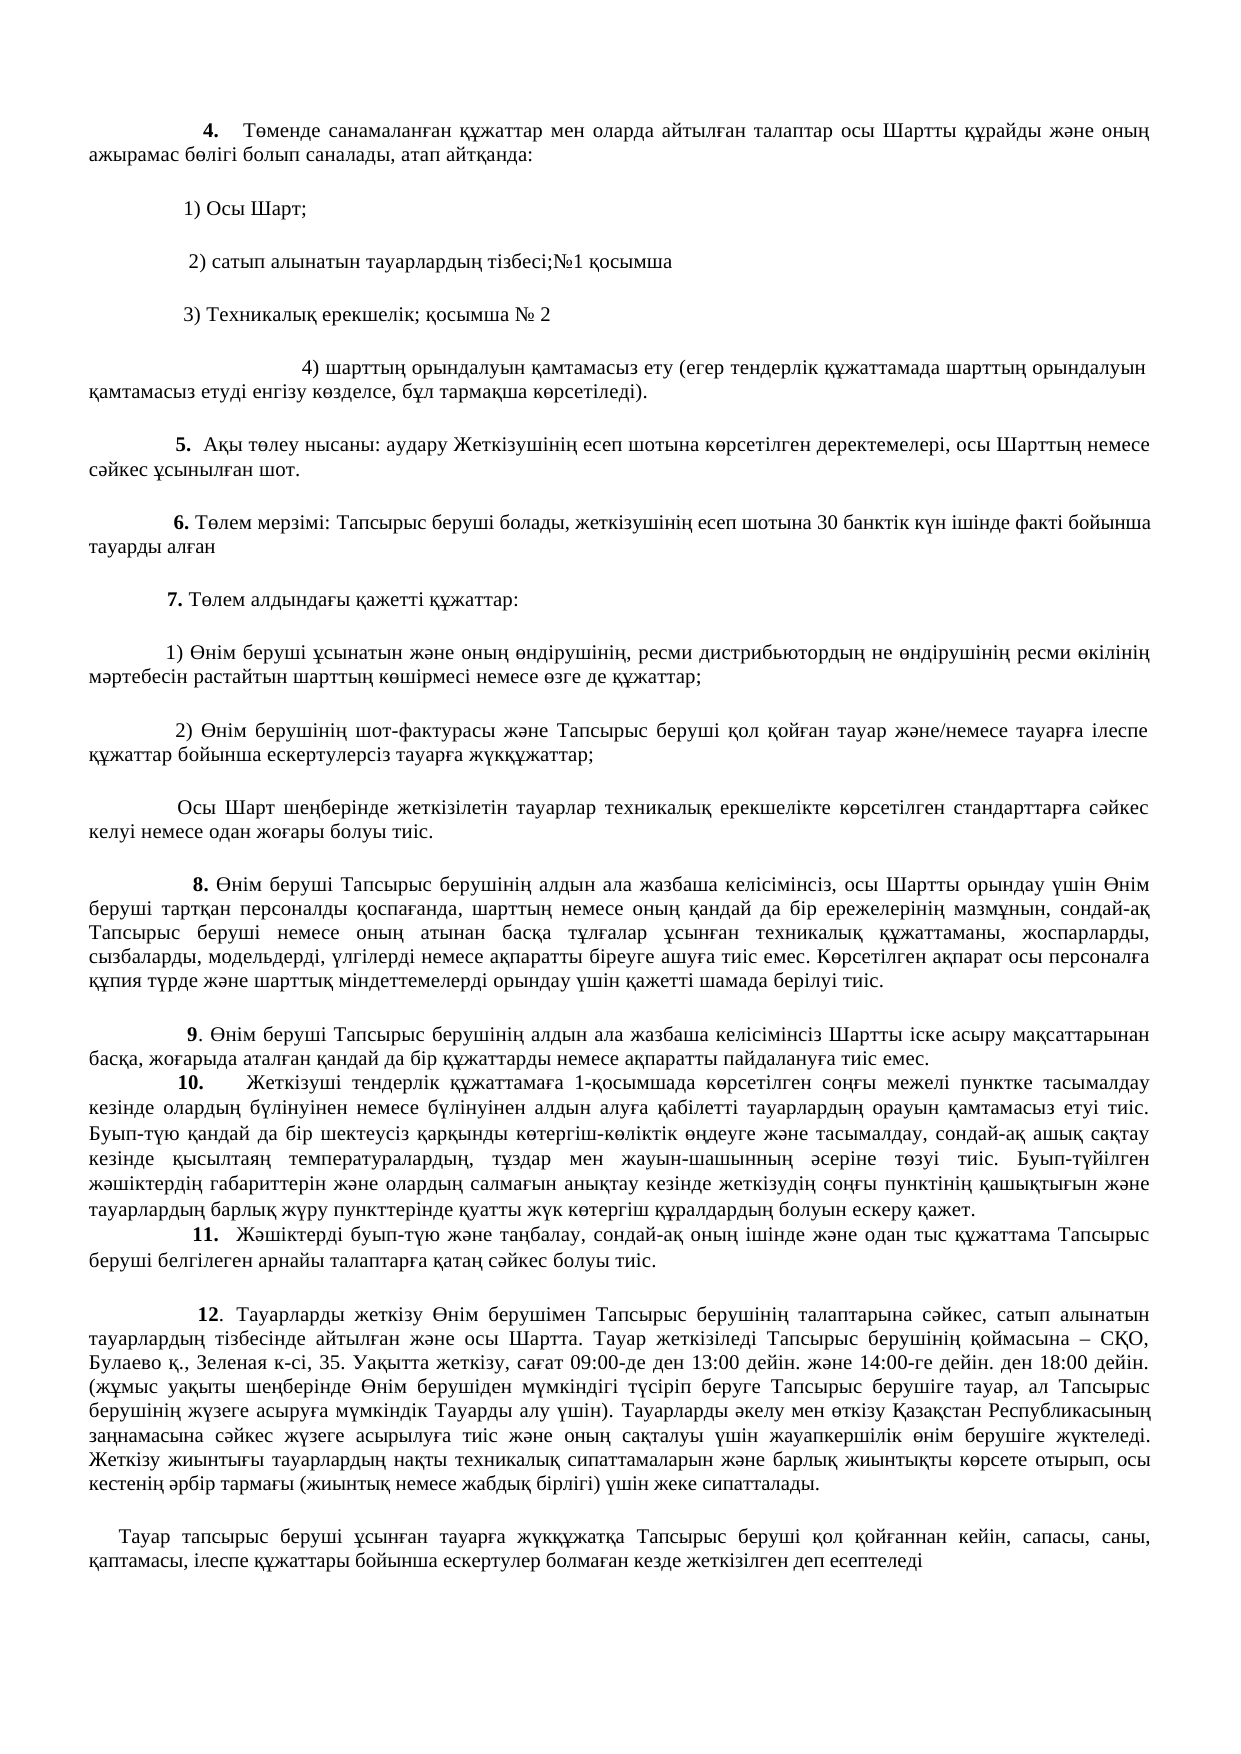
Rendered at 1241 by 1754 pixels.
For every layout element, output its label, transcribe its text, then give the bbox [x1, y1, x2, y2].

text Тауар тапсырыс беруші ұсынған тауарға жүкқұжатқа Тапсырыс беруші қол қойғаннан кейін, сапасы, саны, қаптамасы, ілеспе құжаттары бойынша ескертулер болмаған кезде жеткізілген деп есептеледі [89, 1524, 1152, 1572]
text 5. Ақы төлеу нысаны: аудару Жеткізушінің есеп шотына көрсетілген деректемелері, осы Шарттың немесе сәйкес ұсынылған шот. [89, 432, 1152, 481]
text 2) Өнім берушінің шот-фактурасы және Тапсырыс беруші қол қойған тауар және/немесе тауарға ілеспе құжаттар бойынша ескертулерсіз тауарға жүкқұжаттар; [89, 717, 1152, 766]
text 6. Төлем мерзімі: Тапсырыс беруші болады, жеткізушінің есеп шотына 30 банктік күн ішінде факті бойынша тауарды алған [89, 510, 1152, 558]
text 8. Өнім беруші Тапсырыс берушінің алдын ала жазбаша келісімінсіз, осы Шартты орындау үшін Өнім беруші тартқан персоналды қоспағанда, шарттың немесе оның қандай да бір ережелерінің мазмұнын, сондай-ақ Тапсырыс беруші немесе оның атынан басқа тұлғалар ұсынған техникалық құжаттаманы, жоспарларды, сызбаларды, модельдерді, үлгілерді немесе ақпаратты біреуге ашуға тиіс емес. Көрсетілген ақпарат осы персоналға құпия түрде және шарттық міндеттемелерді орындау үшін қажетті шамада берілуі тиіс. [89, 872, 1152, 992]
text 4. Төменде санамаланған құжаттар мен оларда айтылған талаптар осы Шартты құрайды және оның ажырамас бөлігі болып саналады, атап айтқанда: [89, 118, 1152, 166]
list Жәшіктерді буып-түю және таңбалау, сондай-ақ оның ішінде және одан тыс құжаттама Тапсырыс беруші белгілеген арнайы талаптарға қатаң сәйкес болуы тиіс. [89, 1222, 1152, 1272]
text Осы Шарт шеңберінде жеткізілетін тауарлар техникалық ерекшелікте көрсетілген стандарттарға сәйкес келуі немесе одан жоғары болуы тиіс. [89, 795, 1152, 843]
list Жеткізуші тендерлік құжаттамаға 1-қосымшада көрсетілген соңғы межелі пунктке тасымалдау кезінде олардың бүлінуінен немесе бүлінуінен алдын алуға қабілетті тауарлардың орауын қамтамасыз етуі тиіс. Буып-түю қандай да бір шектеусіз қарқынды көтергіш-көліктік өңдеуге және тасымалдау, сондай-ақ ашық сақтау кезінде қысылтаяң температуралардың, тұздар мен жауын-шашынның әсеріне төзуі тиіс. Буып-түйілген жәшіктердің габариттерін және олардың салмағын анықтау кезінде жеткізудің соңғы пунктінің қашықтығын және тауарлардың барлық жүру пункттерінде қуатты жүк көтергіш құралдардың болуын ескеру қажет. [89, 1070, 1152, 1221]
text 9. Өнім беруші Тапсырыс берушінің алдын ала жазбаша келісімінсіз Шартты іске асыру мақсаттарынан басқа, жоғарыда аталған қандай да бір құжаттарды немесе ақпаратты пайдалануға тиіс емес. [89, 1022, 1152, 1070]
text 2) сатып алынатын тауарлардың тізбесі;№1 қосымша [89, 249, 1152, 273]
text 12. Тауарларды жеткізу Өнім берушімен Тапсырыс берушінің талаптарына сәйкес, сатып алынатын тауарлардың тізбесінде айтылған және осы Шартта. Тауар жеткізіледі Тапсырыс берушінің қоймасына – СҚО, Булаево қ., Зеленая к-сі, 35. Уақытта жеткізу, сағат 09:00-де ден 13:00 дейін. және 14:00-ге дейін. ден 18:00 дейін. (жұмыс уақыты шеңберінде Өнім берушіден мүмкіндігі түсіріп беруге Тапсырыс берушіге тауар, ал Тапсырыс берушінің жүзеге асыруға мүмкіндік Тауарды алу үшін). Тауарларды әкелу мен өткізу Қазақстан Республикасының заңнамасына сәйкес жүзеге асырылуға тиіс және оның сақталуы үшін жауапкершілік өнім берушіге жүктеледі. Жеткізу жиынтығы тауарлардың нақты техникалық сипаттамаларын және барлық жиынтықты көрсете отырып, осы кестенің әрбір тармағы (жиынтық немесе жабдық бірлігі) үшін жеке сипатталады. [89, 1302, 1152, 1495]
text 1) Осы Шарт; [89, 195, 1152, 219]
text 3) Техникалық ерекшелік; қосымша № 2 [89, 302, 1152, 326]
text 7. Төлем алдындағы қажетті құжаттар: [89, 587, 1152, 611]
text 1) Өнім беруші ұсынатын және оның өндірушінің, ресми дистрибьютордың не өндірушінің ресми өкілінің мәртебесін растайтын шарттың көшірмесі немесе өзге де құжаттар; [89, 640, 1152, 688]
text 4) шарттың орындалуын қамтамасыз ету (егер тендерлік құжаттамада шарттың орындалуын қамтамасыз етуді енгізу көзделсе, бұл тармақша көрсетіледі). [89, 355, 1152, 403]
